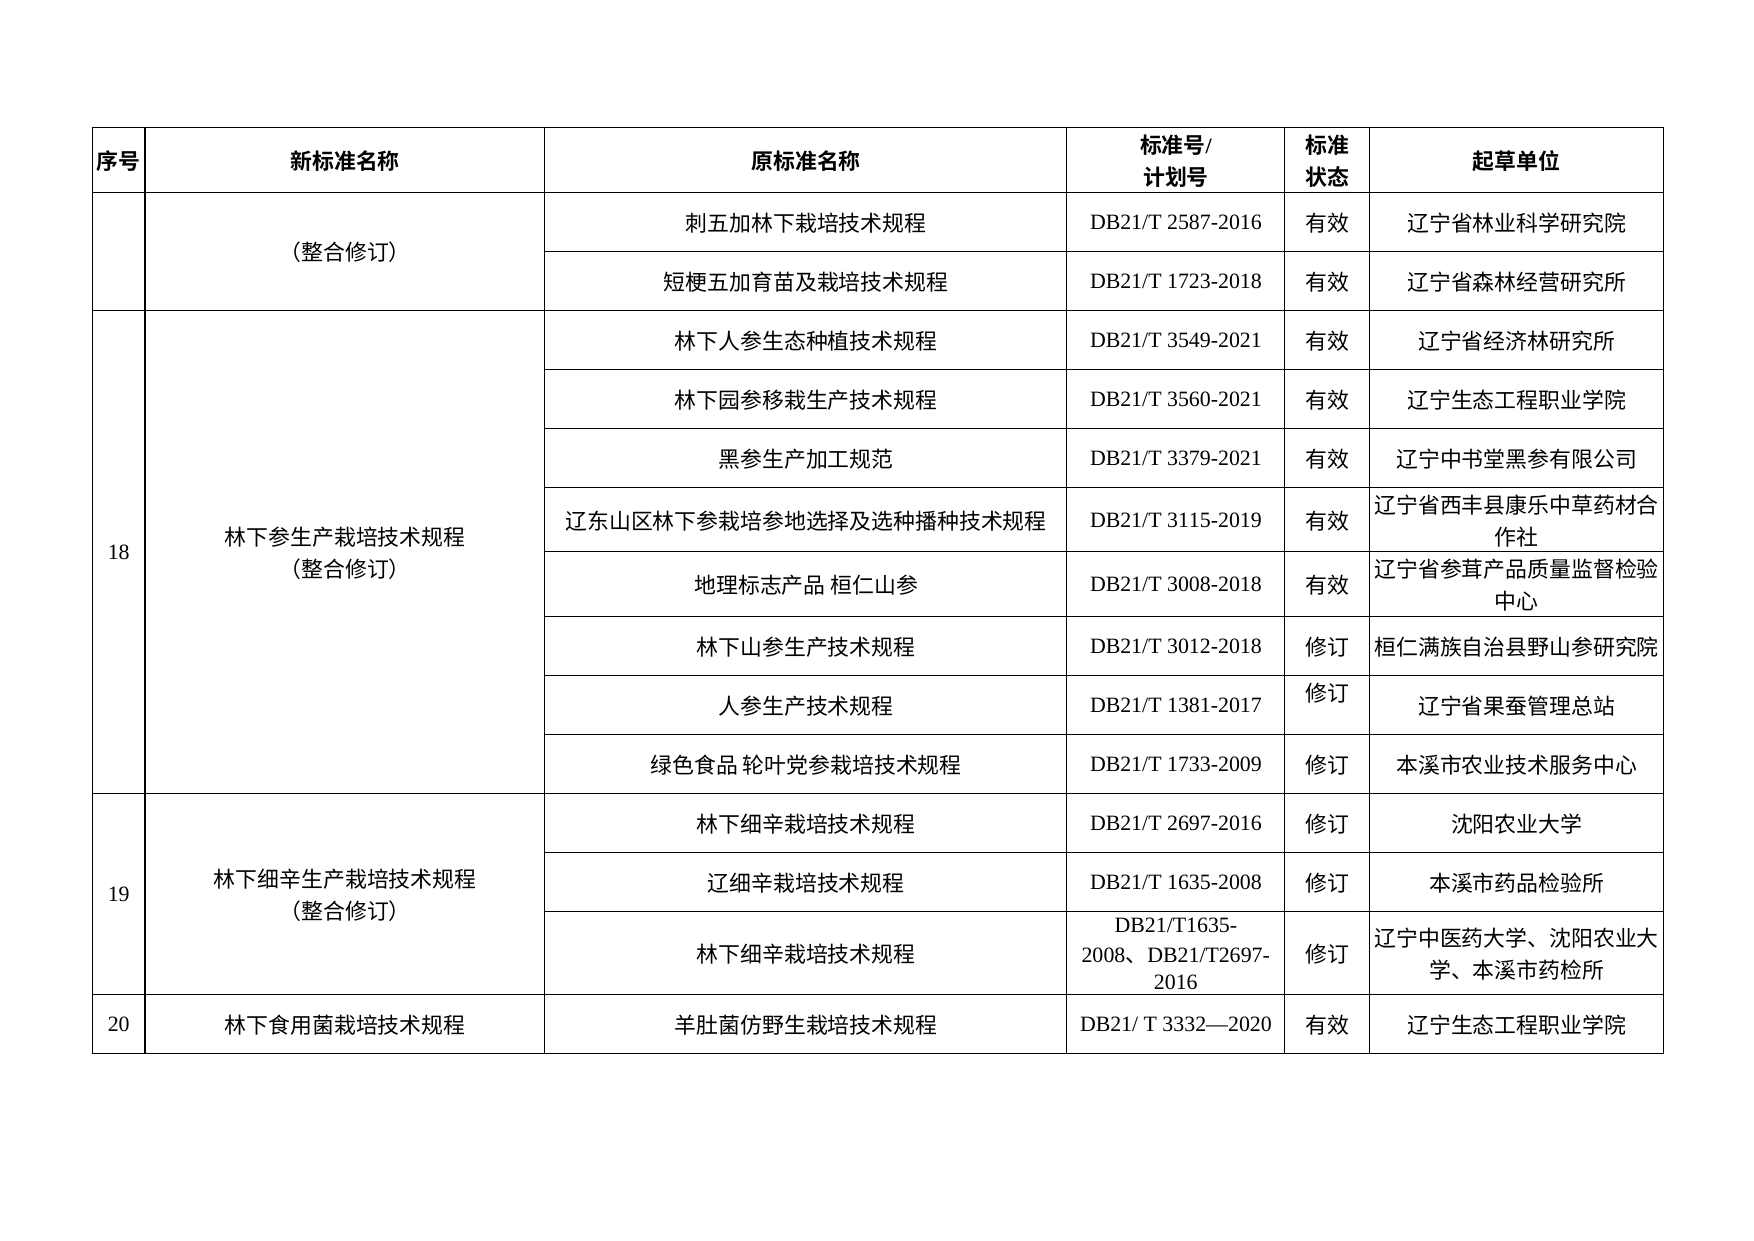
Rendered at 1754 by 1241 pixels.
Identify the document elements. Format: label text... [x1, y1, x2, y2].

table_cell 绿色食品 轮叶党参栽培技术规程 [545, 735, 1066, 793]
table_cell 有效 [1285, 193, 1369, 251]
table_cell 林下人参生态种植技术规程 [545, 311, 1066, 369]
table_cell DB21/T 2697-2016 [1067, 794, 1284, 852]
table_cell 林下食用菌栽培技术规程 （整合修订） [146, 995, 544, 1053]
table_cell 辽宁中书堂黑参有限公司 [1370, 429, 1663, 487]
table_cell 辽宁中医药大学、沈阳农业大学、本溪市药检所 [1370, 912, 1663, 994]
table_cell 短梗五加育苗及栽培技术规程 [545, 252, 1066, 310]
table_cell 桓仁满族自治县野山参研究院 [1370, 617, 1663, 675]
table_cell 林下山参生产技术规程 [545, 617, 1066, 675]
table_cell 辽宁省西丰县康乐中草药材合作社 [1370, 488, 1663, 551]
table_cell DB21/T 1635-2008 [1067, 853, 1284, 911]
table_cell DB21/T 3012-2018 [1067, 617, 1284, 675]
table_cell 有效 [1285, 370, 1369, 428]
table_cell 修订 [1285, 794, 1369, 852]
table_cell 木本药用经济林培育技术规程 （整合修订） [146, 193, 544, 310]
table_cell 辽宁生态工程职业学院 [1370, 370, 1663, 428]
table_cell 辽东山区林下参栽培参地选择及选种播种技术规程 [545, 488, 1066, 551]
table_cell DB21/T 1381-2017 [1067, 676, 1284, 734]
table_cell 刺五加林下栽培技术规程 [545, 193, 1066, 251]
table_cell DB21/T 3379-2021 [1067, 429, 1284, 487]
table_cell 19 [93, 794, 144, 994]
table_cell DB21/T1635-2008、DB21/T2697-2016 [1067, 912, 1284, 994]
table_cell 修订 [1285, 912, 1369, 994]
table_cell 羊肚菌仿野生栽培技术规程 [545, 995, 1066, 1053]
table_cell 修订 [1285, 617, 1369, 675]
table_cell 辽细辛栽培技术规程 [545, 853, 1066, 911]
table_cell 沈阳农业大学 [1370, 794, 1663, 852]
table_cell 辽宁省参茸产品质量监督检验中心 [1370, 552, 1663, 616]
table_cell DB21/T 3560-2021 [1067, 370, 1284, 428]
table_cell 黑参生产加工规范 [545, 429, 1066, 487]
table_cell DB21/T 3549-2021 [1067, 311, 1284, 369]
table_cell 修订 [1285, 853, 1369, 911]
table_cell DB21/T 3008-2018 [1067, 552, 1284, 616]
table_cell DB21/T 1733-2009 [1067, 735, 1284, 793]
table_cell 修订 [1285, 735, 1369, 793]
table_header 标准 状态 [1285, 128, 1369, 192]
table_cell 辽宁省森林经营研究所 [1370, 252, 1663, 310]
table_cell 修订 [1285, 676, 1369, 734]
table_cell 20 [93, 995, 144, 1053]
table_cell 辽宁省经济林研究所 [1370, 311, 1663, 369]
table_header 标准号/ 计划号 [1067, 128, 1284, 192]
table_cell 地理标志产品 桓仁山参 [545, 552, 1066, 616]
table_cell 辽宁生态工程职业学院 [1370, 995, 1663, 1053]
table_header 原标准名称 [545, 128, 1066, 192]
table_cell 林下细辛生产栽培技术规程 （整合修订） [146, 794, 544, 994]
table_cell DB21/T 1723-2018 [1067, 252, 1284, 310]
table_cell 本溪市药品检验所 [1370, 853, 1663, 911]
table_cell 有效 [1285, 252, 1369, 310]
table_cell 林下园参移栽生产技术规程 [545, 370, 1066, 428]
table_header 新标准名称 [146, 128, 544, 192]
table_cell 有效 [1285, 552, 1369, 616]
table_header 序号 [93, 128, 144, 192]
table_cell 17 [93, 193, 144, 310]
table_cell 人参生产技术规程 [545, 676, 1066, 734]
table_cell 有效 [1285, 995, 1369, 1053]
table_cell 本溪市农业技术服务中心 [1370, 735, 1663, 793]
table_header 起草单位 [1370, 128, 1663, 192]
table_cell 有效 [1285, 311, 1369, 369]
table_cell 林下参生产栽培技术规程 （整合修订） [146, 311, 544, 793]
table_cell 林下细辛栽培技术规程 [545, 912, 1066, 994]
table_cell 林下细辛栽培技术规程 [545, 794, 1066, 852]
table_cell DB21/T 2587-2016 [1067, 193, 1284, 251]
table_cell DB21/ T 3332—2020 [1067, 995, 1284, 1053]
table_cell 18 [93, 311, 144, 793]
table_cell 辽宁省果蚕管理总站 [1370, 676, 1663, 734]
table_cell 有效 [1285, 488, 1369, 551]
table_cell DB21/T 3115-2019 [1067, 488, 1284, 551]
table_cell 有效 [1285, 429, 1369, 487]
table_cell 辽宁省林业科学研究院 [1370, 193, 1663, 251]
